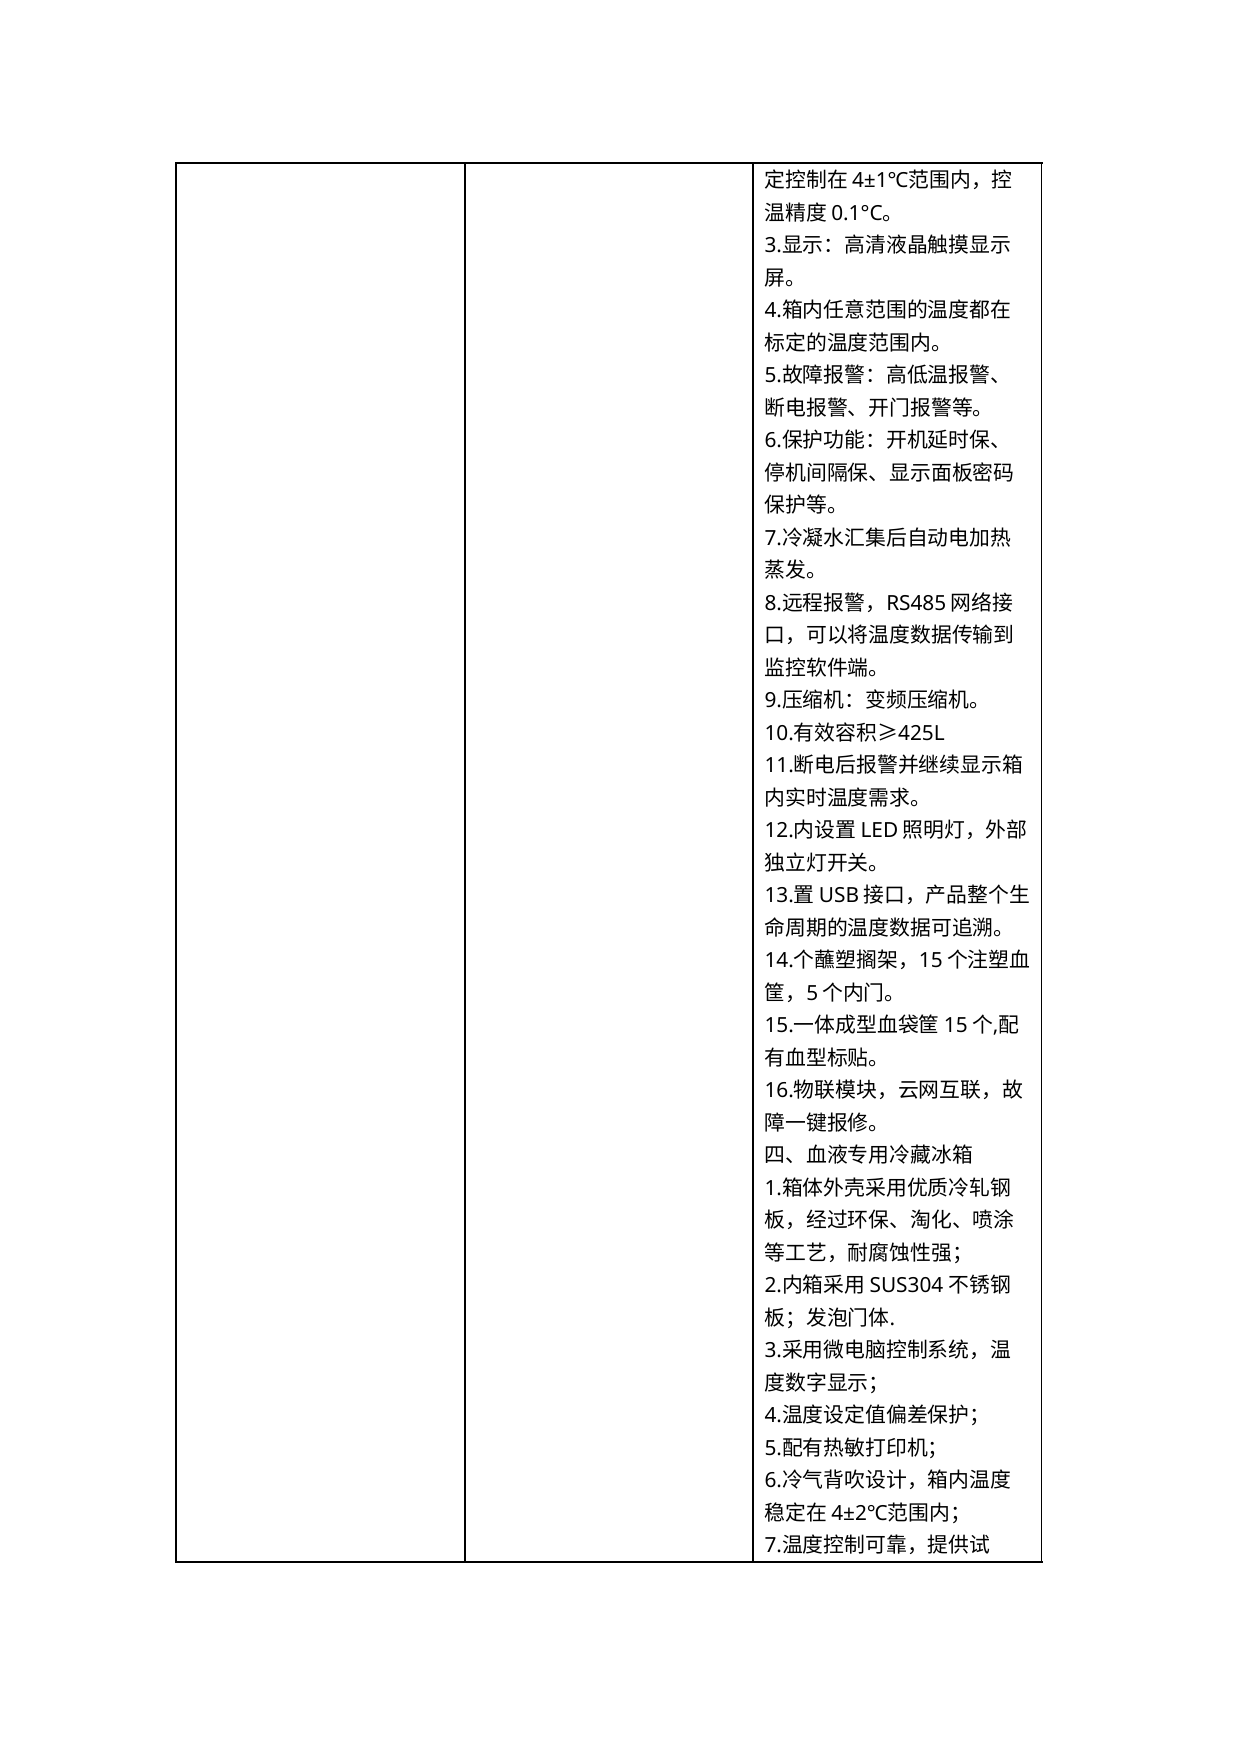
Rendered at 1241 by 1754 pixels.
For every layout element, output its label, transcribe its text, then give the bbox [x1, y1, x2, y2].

table_cell 1 [177, 164, 464, 1561]
table_cell [466, 164, 752, 1561]
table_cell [754, 164, 1041, 1561]
